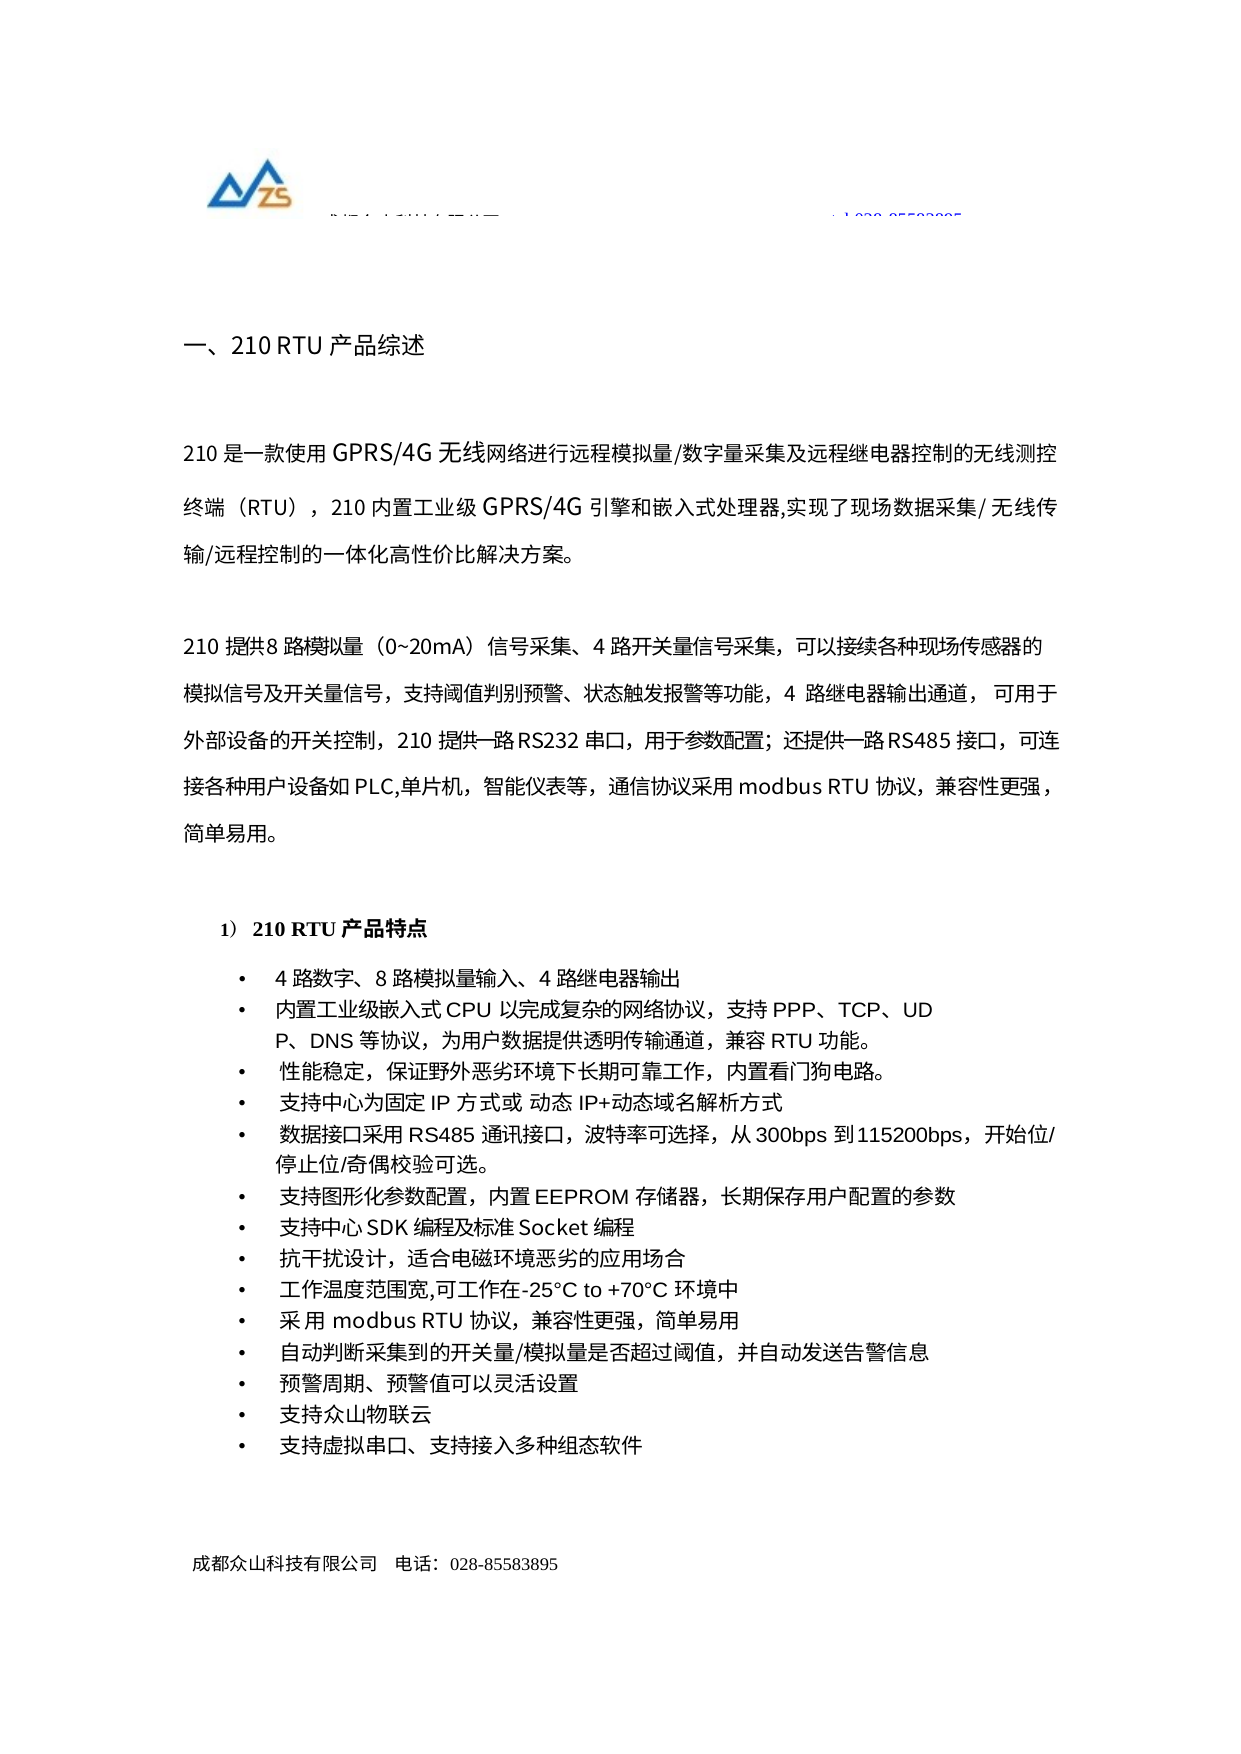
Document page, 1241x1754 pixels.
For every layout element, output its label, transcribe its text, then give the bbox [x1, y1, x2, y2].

picture [206, 148, 304, 219]
list 支持众山物联云 [238, 1398, 1138, 1428]
list 支持虚拟串口、支持接入多种组态软件 [238, 1430, 1138, 1460]
list 数据接口采用 RS485 通讯接口，波特率可选择，从 300bps 到 115200bps，开始位/ [238, 1118, 1138, 1148]
text 210 提供 8 路模拟量（0~20mA）信号采集、4 路开关量信号采集，可以接续各种现场传感器的模拟信号及开关量信号，支持阈值判别预警、状态触发报警等功能，4 路继电器输出通道， 可用于外部设备的开关控制，210 提供一路 RS232 串口，用于参数配置；还提供一路 RS485 接口，可连接各种用户设备如 PLC,单片机，智能仪表等，通信协议采用 modbus RTU 协议，兼容性更强，简单易用。 [183, 630, 1061, 848]
list 支持中心为固定 IP 方式或 动态IP+动态域名解析方式 [238, 1086, 1138, 1117]
list 自动判断采集到的开关量/模拟量是否超过阈值，并自动发送告警信息 [238, 1336, 1138, 1366]
list 4 路数字、8 路模拟量输入、4 路继电器输出 [238, 962, 1138, 993]
list 支持中心 SDK 编程及标准 Socket 编程 [238, 1212, 1138, 1242]
list 支持图形化参数配置，内置 EEPROM 存储器，长期保存用户配置的参数 [238, 1180, 1138, 1210]
list 性能稳定，保证野外恶劣环境下长期可靠工作，内置看门狗电路。 [238, 1056, 1138, 1086]
text 210 是一款使用 GPRS/4G 无线网络进行远程模拟量/数字量采集及远程继电器控制的无线测控终端（RTU），210 内置工业级 GPRS/4G 引擎和嵌入式处理器,实现了现场数据采集/ 无线传输/远程控制的一体化高性价比解决方案。 [183, 433, 1058, 569]
list 内置工业级嵌入式 CPU 以完成复杂的网络协议，支持 PPP、TCP、UDP、DNS 等协议，为用户数据提供透明传输通道，兼容 RTU 功能。 [238, 993, 937, 1055]
list 工作温度范围宽,可工作在-25°C to +70°C 环境中 [238, 1274, 1138, 1304]
list 预警周期、预警值可以灵活设置 [238, 1367, 1138, 1397]
list 采用modbus RTU 协议，兼容性更强，简单易用 [238, 1305, 1138, 1335]
text 一、210 RTU 产品综述 [183, 327, 1138, 361]
list 抗干扰设计，适合电磁环境恶劣的应用场合 [238, 1242, 1138, 1272]
text 停止位/奇偶校验可选。 [275, 1148, 1138, 1179]
subtitle 210 RTU 产品特点 [220, 912, 1138, 943]
